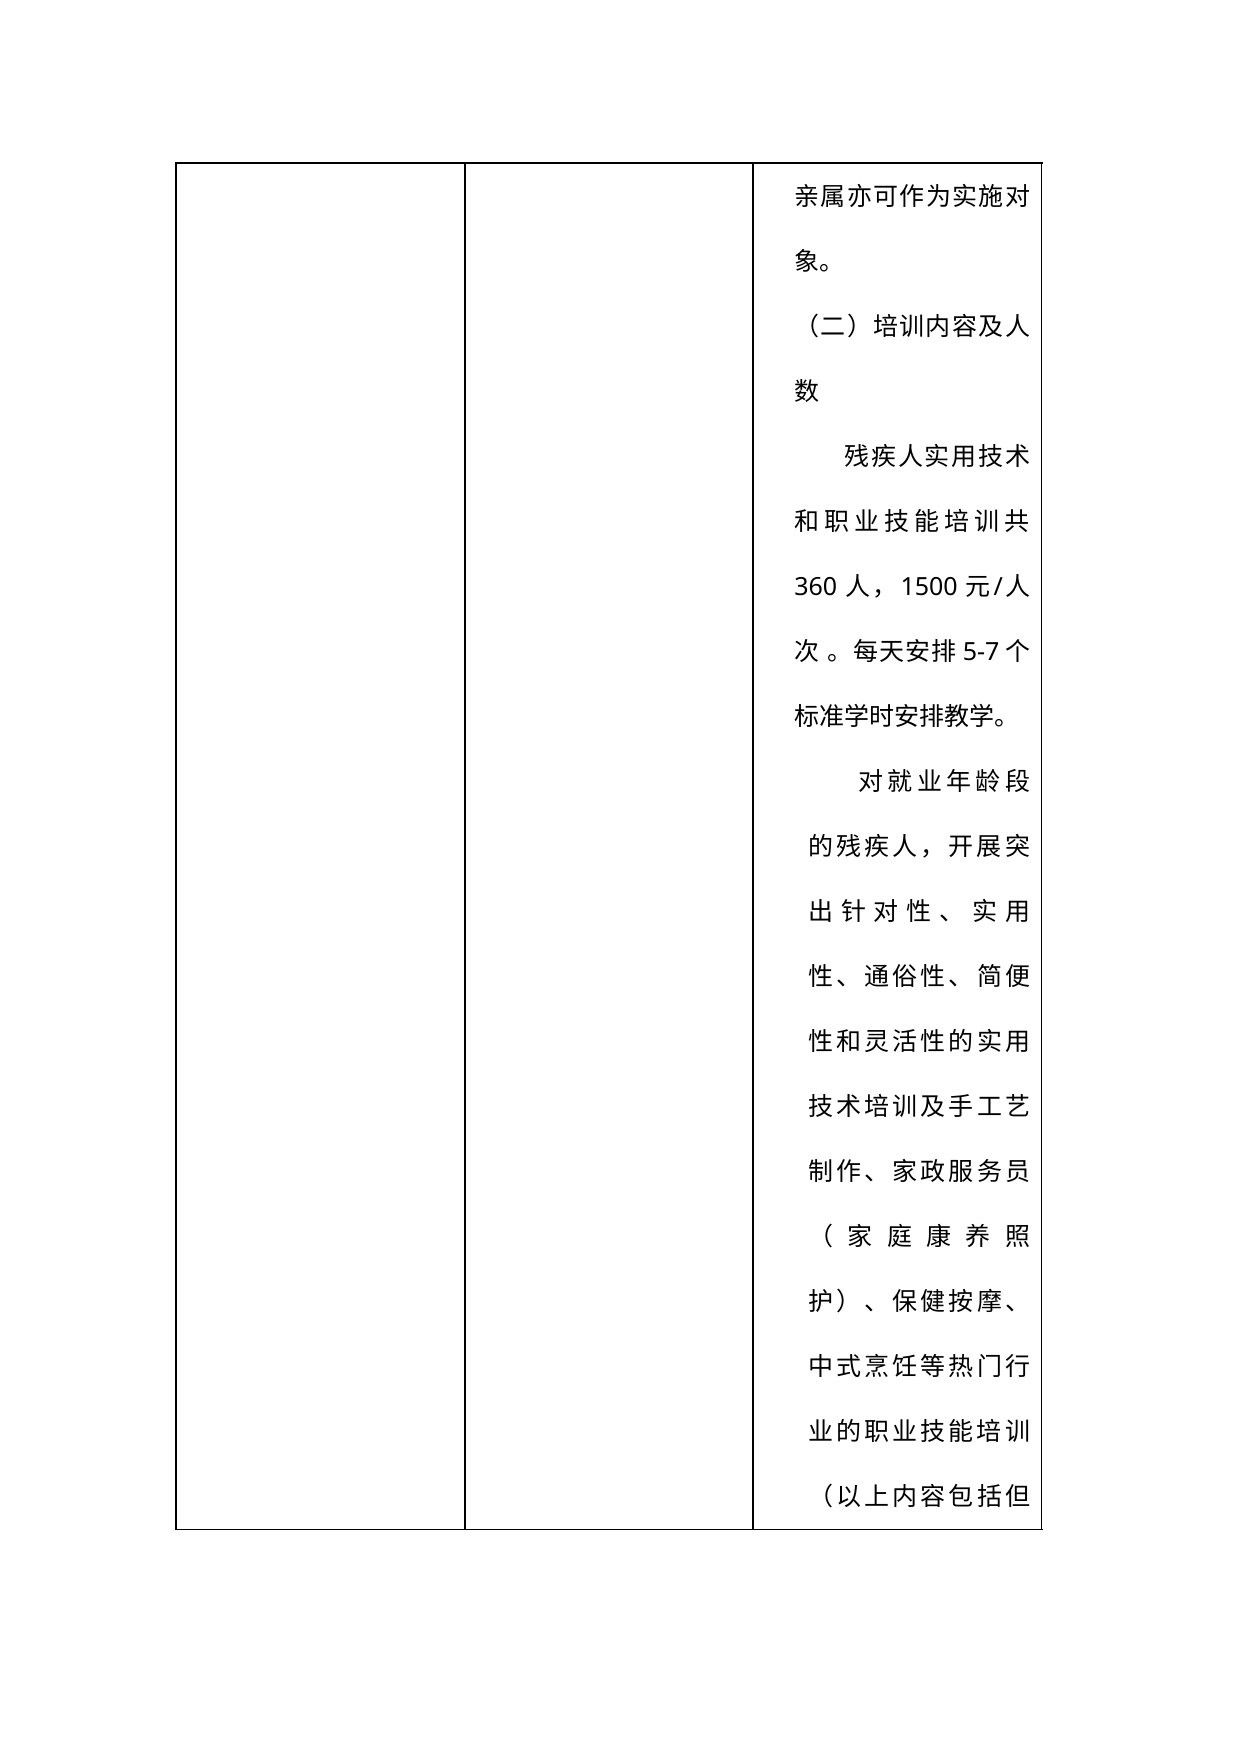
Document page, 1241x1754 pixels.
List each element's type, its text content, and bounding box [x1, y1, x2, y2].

table_cell 1 [177, 164, 464, 1528]
table_cell [466, 164, 752, 1528]
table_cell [754, 164, 1041, 1528]
